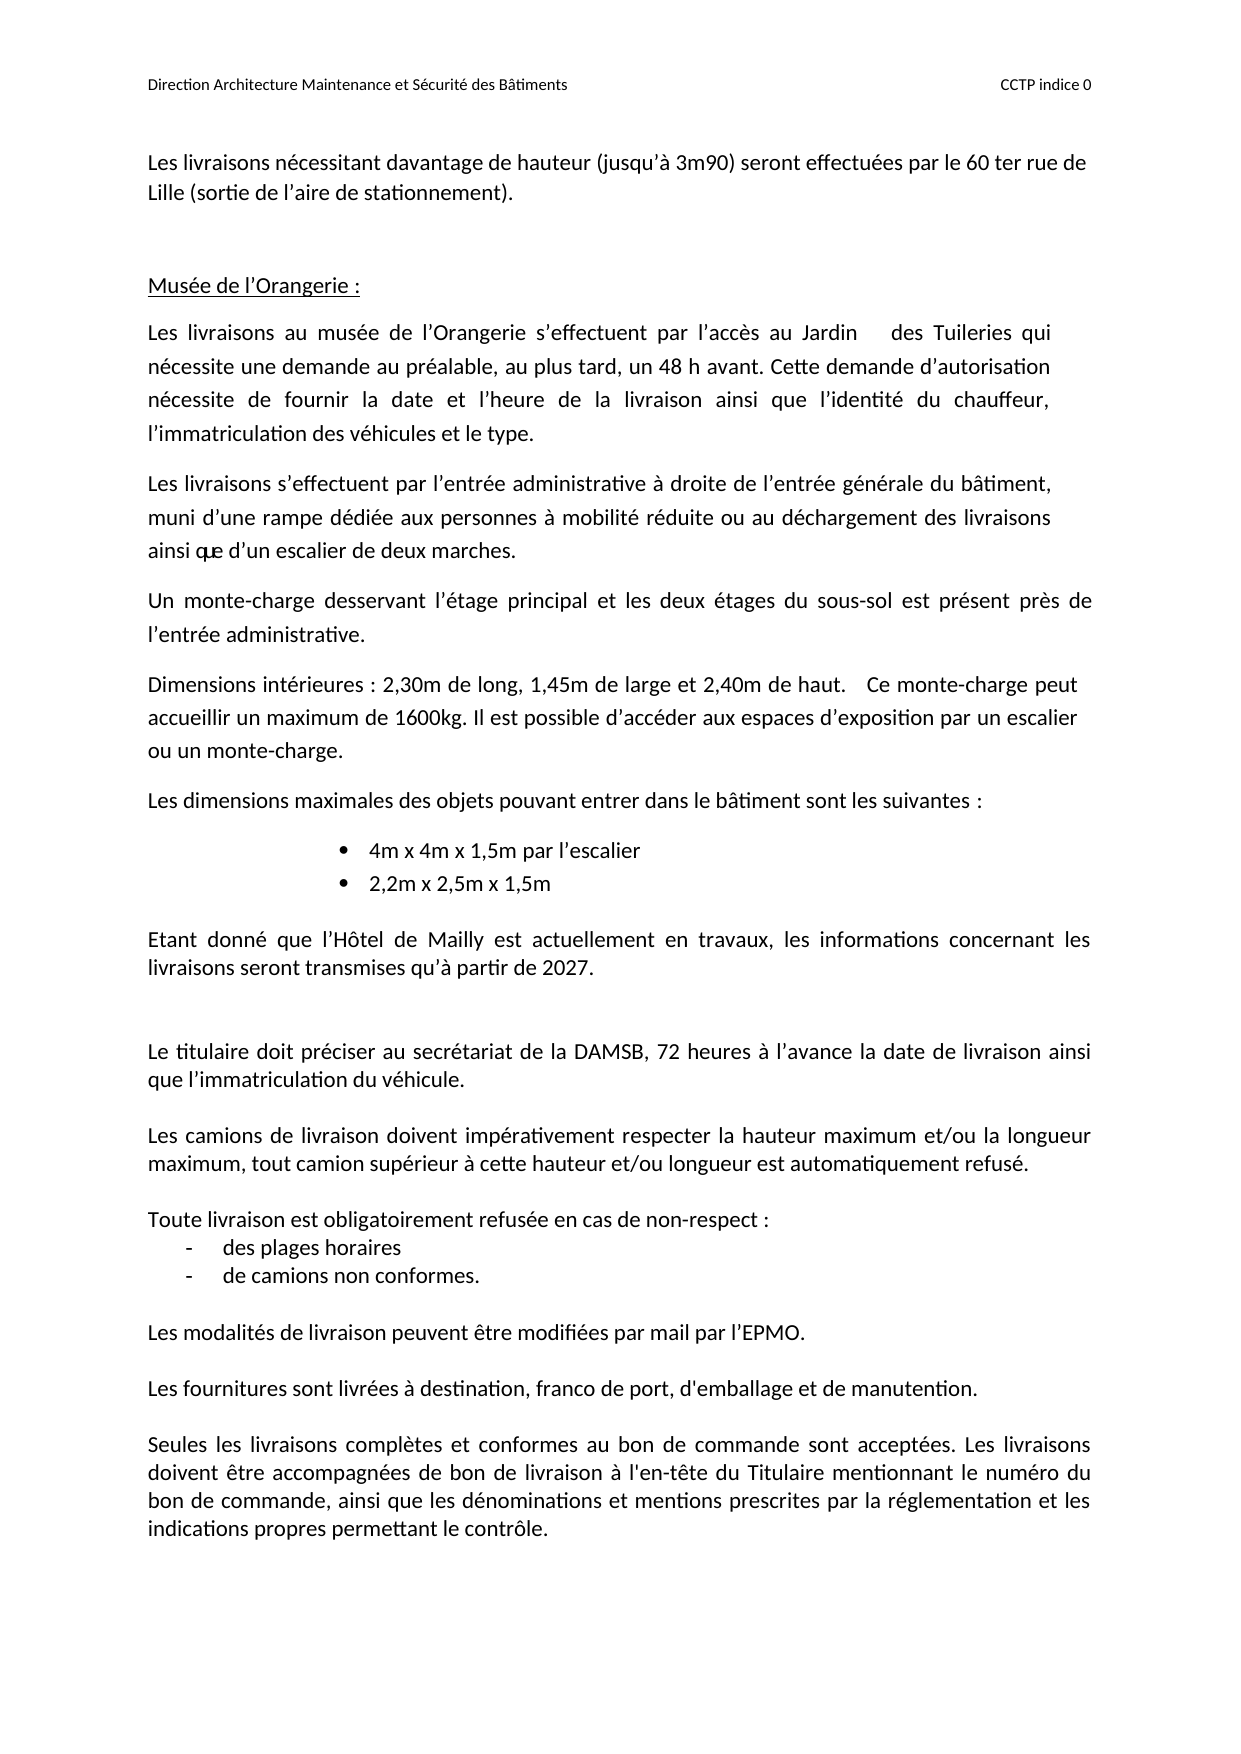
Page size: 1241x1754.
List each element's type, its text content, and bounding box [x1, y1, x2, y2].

text Etant donné que l’Hôtel de Mailly est actuellement en travaux, les informations concernant les livraisons seront transmises qu’à partir de 2027. [148, 925, 1093, 981]
text Un monte-charge desservant l’étage principal et les deux étages du sous-sol est présent près de l’entrée administrative. [148, 587, 1093, 648]
list 4m x 4m x 1,5m par l’escalier [223, 836, 956, 864]
text Toute livraison est obligatoirement refusée en cas de non-respect : [148, 1206, 1093, 1233]
list 2,2m x 2,5m x 1,5m [223, 869, 553, 897]
text Les livraisons nécessitant davantage de hauteur (jusqu’à 3m90) seront effectuées par le 60 ter rue de Lille (sortie de l’aire de stationnement). [148, 148, 1093, 206]
text Les livraisons au musée de l’Orangerie s’effectuent par l’accès au Jardin des Tuileries qui nécessite une demande au préalable, au plus tard, un 48 h avant. Cette demande d’autorisation nécessite de fournir la date et l’heure de la livraison ainsi que l’identité du chauffeur, l’immatriculation des véhicules et le type. [148, 318, 1051, 447]
list des plages horaires [185, 1233, 1093, 1262]
text Les livraisons s’effectuent par l’entrée administrative à droite de l’entrée générale du bâtiment, muni d’une rampe dédiée aux personnes à mobilité réduite ou au déchargement des livraisons ainsi que d’un escalier de deux marches. [148, 469, 1051, 564]
text Les camions de livraison doivent impérativement respecter la hauteur maximum et/ou la longueur maximum, tout camion supérieur à cette hauteur et/ou longueur est automatiquement refusé. [148, 1121, 1093, 1177]
text Seules les livraisons complètes et conformes au bon de commande sont acceptées. Les livraisons doivent être accompagnées de bon de livraison à l'en-tête du Titulaire mentionnant le numéro du bon de commande, ainsi que les dénominations et mentions prescrites par la réglementation et les indications propres permettant le contrôle. [148, 1430, 1093, 1542]
text Les modalités de livraison peuvent être modifiées par mail par l’EPMO. [148, 1318, 1093, 1346]
text Musée de l’Orangerie : [148, 272, 1093, 299]
text Les dimensions maximales des objets pouvant entrer dans le bâtiment sont les suivantes : [148, 786, 1078, 814]
text Le titulaire doit préciser au secrétariat de la DAMSB, 72 heures à l’avance la date de livraison ainsi que l’immatriculation du véhicule. [148, 1037, 1093, 1093]
list de camions non conformes. [185, 1262, 1093, 1289]
text Les fournitures sont livrées à destination, franco de port, d'emballage et de manutention. [148, 1374, 1093, 1402]
text Dimensions intérieures : 2,30m de long, 1,45m de large et 2,40m de haut. Ce monte-charge peut accueillir un maximum de 1600kg. Il est possible d’accéder aux espaces d’exposition par un escalier ou un monte-charge. [148, 670, 1078, 764]
